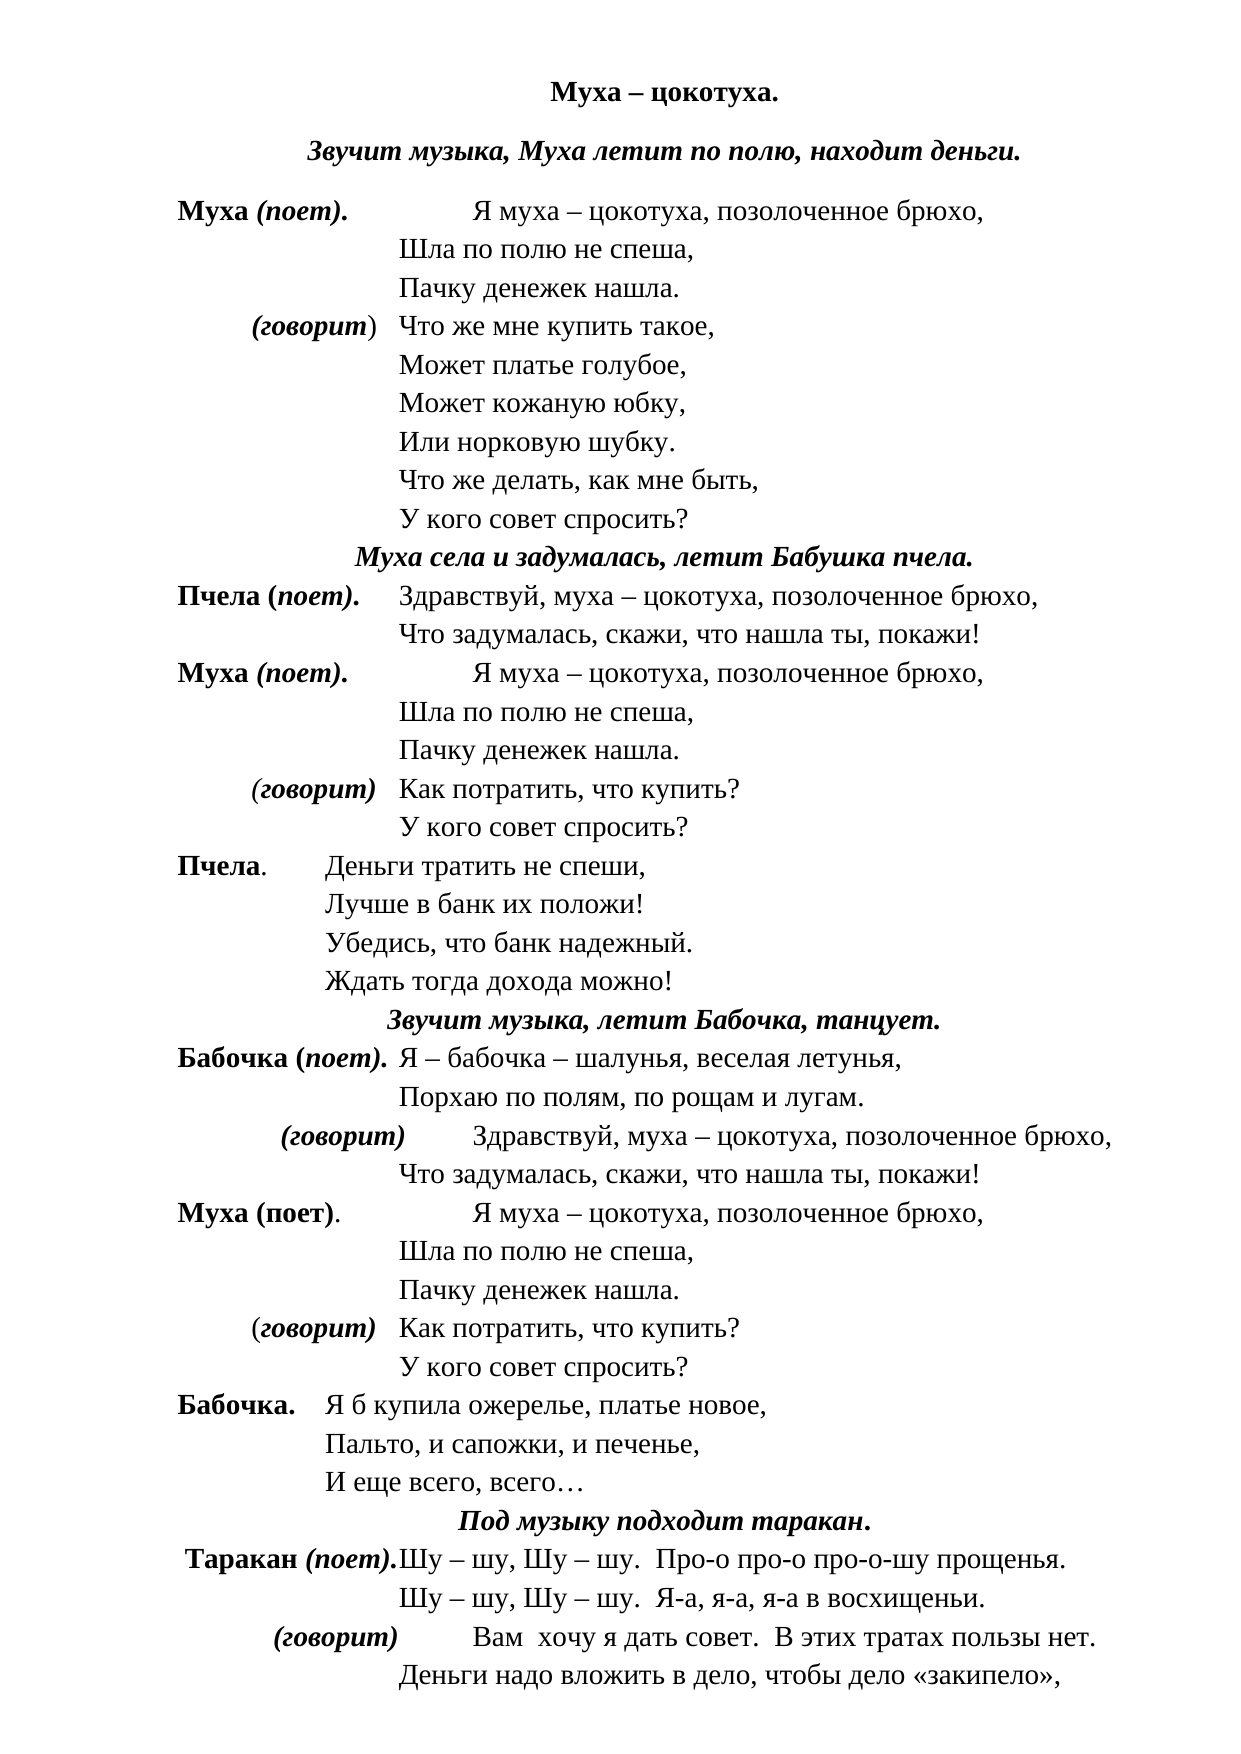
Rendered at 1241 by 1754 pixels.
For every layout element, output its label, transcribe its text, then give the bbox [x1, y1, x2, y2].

text Порхаю по полям, по рощам и лугам. [177, 1079, 1152, 1113]
text Звучит музыка, летит Бабочка, танцует. [177, 1002, 1152, 1036]
text Пачку денежек нашла. [177, 1272, 1152, 1305]
text Шу – шу, Шу – шу. Я-а, я-а, я-а в восхищеньи. [177, 1580, 1152, 1614]
text (говорит) Что же мне купить такое, [177, 308, 1152, 342]
text Шла по полю не спеша, [177, 231, 1152, 265]
text Пчела (поет). Здравствуй, муха – цокотуха, позолоченное брюхо, [177, 578, 1152, 612]
text У кого совет спросить? [177, 1349, 1152, 1382]
text И еще всего, всего… [177, 1464, 1152, 1498]
text Под музыку подходит таракан. [177, 1503, 1152, 1537]
text Пачку денежек нашла. [177, 270, 1152, 303]
text Шла по полю не спеша, [177, 694, 1152, 727]
text Что задумалась, скажи, что нашла ты, покажи! [177, 1156, 1152, 1190]
text Что же делать, как мне быть, [177, 462, 1152, 496]
text (говорит) Вам хочу я дать совет. В этих тратах пользы нет. [177, 1619, 1152, 1652]
text (говорит) Как потратить, что купить? [177, 1310, 1152, 1344]
text Убедись, что банк надежный. [177, 925, 1152, 958]
text Может платье голубое, [177, 347, 1152, 380]
text (говорит) Как потратить, что купить? [177, 771, 1152, 804]
text У кого совет спросить? [177, 809, 1152, 843]
text Бабочка. Я б купила ожерелье, платье новое, [177, 1387, 1152, 1421]
text У кого совет спросить? [177, 501, 1152, 534]
text Муха – цокотуха. [177, 74, 1152, 107]
text Шла по полю не спеша, [177, 1233, 1152, 1267]
text Муха (поет). Я муха – цокотуха, позолоченное брюхо, [177, 655, 1152, 689]
text Лучше в банк их положи! [177, 886, 1152, 920]
text Муха (поет). Я муха – цокотуха, позолоченное брюхо, [177, 193, 1152, 226]
text Звучит музыка, Муха летит по полю, находит деньги. [177, 133, 1152, 167]
text Или норковую шубку. [177, 424, 1152, 457]
text Муха села и задумалась, летит Бабушка пчела. [177, 539, 1152, 573]
text Муха (поет). Я муха – цокотуха, позолоченное брюхо, [177, 1195, 1152, 1228]
text Деньги надо вложить в дело, чтобы дело «закипело», [177, 1657, 1152, 1691]
text Бабочка (поет). Я – бабочка – шалунья, веселая летунья, [177, 1041, 1152, 1074]
text Что задумалась, скажи, что нашла ты, покажи! [177, 617, 1152, 650]
text Пачку денежек нашла. [177, 732, 1152, 766]
text Пальто, и сапожки, и печенье, [177, 1426, 1152, 1459]
text Может кожаную юбку, [177, 385, 1152, 419]
text Пчела. Деньги тратить не спеши, [177, 848, 1152, 881]
text Ждать тогда дохода можно! [177, 963, 1152, 997]
text Таракан (поет). Шу – шу, Шу – шу. Про-о про-о про-о-шу прощенья. [177, 1542, 1152, 1575]
text (говорит) Здравствуй, муха – цокотуха, позолоченное брюхо, [177, 1118, 1152, 1151]
